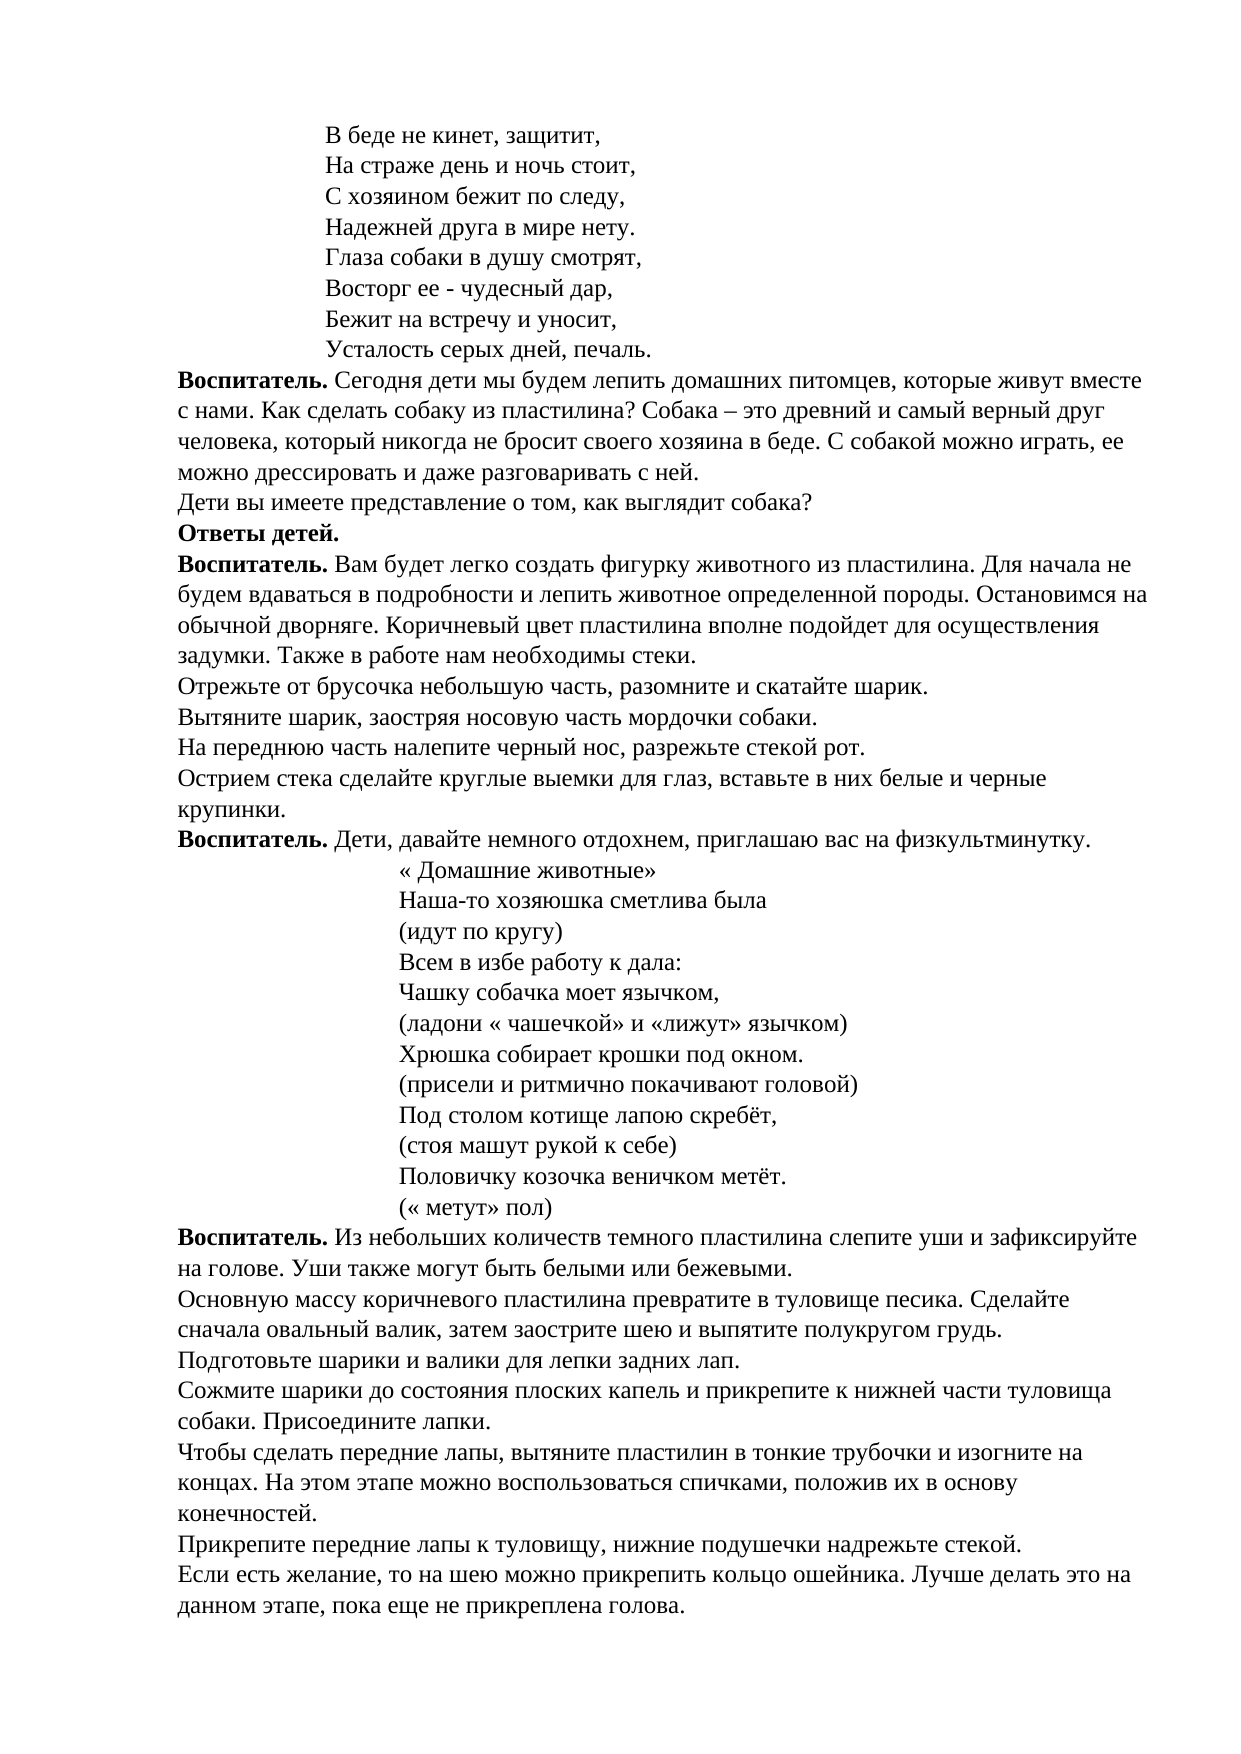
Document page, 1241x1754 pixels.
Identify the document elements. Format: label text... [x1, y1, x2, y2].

text (ладони « чашечкой» и «лижут» язычком) [398, 1006, 1152, 1037]
text В беде не кинет, защитит, [325, 118, 1152, 149]
text Отрежьте от брусочка небольшую часть, разомните и скатайте шарик. [177, 669, 1152, 700]
text Воспитатель. Вам будет легко создать фигурку животного из пластилина. Для начала не будем вдаваться в подробности и лепить животное определенной породы. Остановимся на обычной дворняге. Коричневый цвет пластилина вполне подойдет для осуществления задумки. Также в работе нам необходимы стеки. [177, 547, 1152, 669]
text Половичку козочка веничком метёт. [398, 1159, 1152, 1190]
text « Домашние животные» [398, 853, 1152, 884]
text Острием стека сделайте круглые выемки для глаз, вставьте в них белые и черные крупинки. [177, 761, 1152, 822]
text Воспитатель. Из небольших количеств темного пластилина слепите уши и зафиксируйте на голове. Уши также могут быть белыми или бежевыми. [177, 1221, 1152, 1282]
text Усталость серых дней, печаль. [325, 332, 1152, 363]
text Глаза собаки в душу смотрят, [325, 241, 1152, 271]
text Сожмите шарики до состояния плоских капель и прикрепите к нижней части туловища собаки. Присоедините лапки. [177, 1374, 1152, 1435]
text Чтобы сделать передние лапы, вытяните пластилин в тонкие трубочки и изогните на концах. На этом этапе можно воспользоваться спичками, положив их в основу конечностей. [177, 1435, 1152, 1527]
text Чашку собачка моет язычком, [398, 976, 1152, 1006]
text Прикрепите передние лапы к туловищу, нижние подушечки надрежьте стекой. [177, 1527, 1152, 1557]
text Воспитатель. Дети, давайте немного отдохнем, приглашаю вас на физкультминутку. [177, 822, 1152, 853]
text Подготовьте шарики и валики для лепки задних лап. [177, 1343, 1152, 1374]
text Воспитатель. Сегодня дети мы будем лепить домашних питомцев, которые живут вместе с нами. Как сделать собаку из пластилина? Собака – это древний и самый верный друг человека, который никогда не бросит своего хозяина в беде. С собакой можно играть, ее можно дрессировать и даже разговаривать с ней. [177, 363, 1152, 486]
text Всем в избе работу к дала: [398, 945, 1152, 976]
text Бежит на встречу и уносит, [325, 302, 1152, 332]
text Вытяните шарик, заостряя носовую часть мордочки собаки. [177, 700, 1152, 731]
text Ответы детей. [177, 516, 1152, 547]
text Основную массу коричневого пластилина превратите в туловище песика. Сделайте сначала овальный валик, затем заострите шею и выпятите полукругом грудь. [177, 1282, 1152, 1343]
text Если есть желание, то на шею можно прикрепить кольцо ошейника. Лучше делать это на данном этапе, пока еще не прикреплена голова. [177, 1557, 1152, 1619]
text С хозяином бежит по следу, [325, 179, 1152, 210]
text (идут по кругу) [398, 914, 1152, 945]
text Дети вы имеете представление о том, как выглядит собака? [177, 486, 1152, 516]
text Надежней друга в мире нету. [325, 210, 1152, 241]
text Хрюшка собирает крошки под окном. [398, 1037, 1152, 1067]
text Наша-то хозяюшка сметлива была [398, 884, 1152, 914]
text На страже день и ночь стоит, [325, 149, 1152, 179]
text (« метут» пол) [398, 1190, 1152, 1221]
text Под столом котище лапою скребёт, [398, 1098, 1152, 1129]
text Восторг ее - чудесный дар, [325, 271, 1152, 302]
text (присели и ритмично покачивают головой) [398, 1067, 1152, 1098]
text На переднюю часть налепите черный нос, разрежьте стекой рот. [177, 731, 1152, 761]
text (стоя машут рукой к себе) [398, 1129, 1152, 1159]
